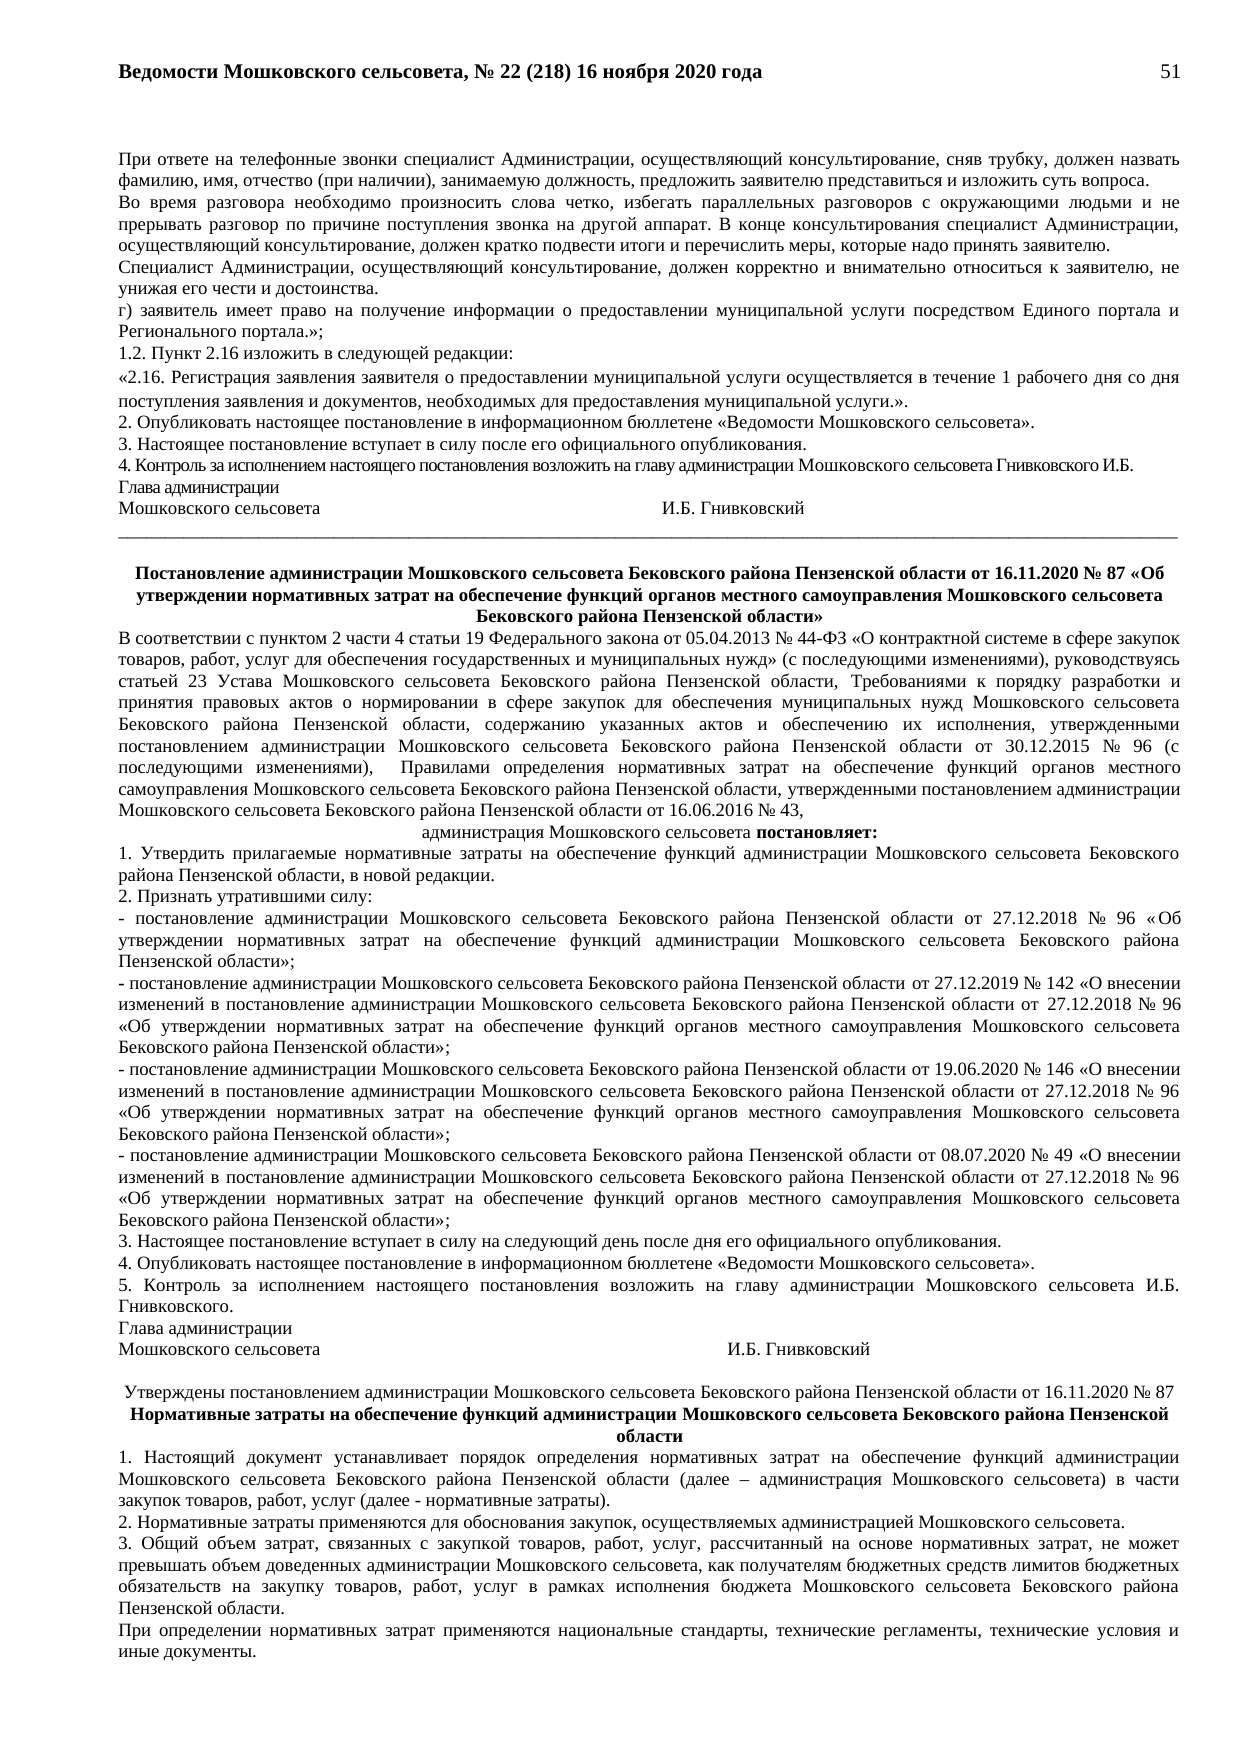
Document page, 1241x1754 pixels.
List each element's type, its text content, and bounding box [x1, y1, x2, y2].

text 2. Нормативные затраты применяются для обоснования закупок, осуществляемых администрацией Мошковского сельсовета. [118, 1511, 1181, 1532]
text При ответе на телефонные звонки специалист Администрации, осуществляющий консультирование, сняв трубку, должен назвать фамилию, имя, отчество (при наличии), занимаемую должность, предложить заявителю представиться и изложить суть вопроса. [118, 148, 1181, 191]
title - постановление администрации Мошковского сельсовета Бековского района Пензенской области от 27.12.2019 № 142 «О внесении изменений в постановление администрации Мошковского сельсовета Бековского района Пензенской области от 27.12.2018 № 96 «Об утверждении нормативных затрат на обеспечение функций органов местного самоуправления Мошковского сельсовета Бековского района Пензенской области»; [118, 972, 1181, 1058]
text 1. Настоящий документ устанавливает порядок определения нормативных затрат на обеспечение функций администрации Мошковского сельсовета Бековского района Пензенской области (далее – администрация Мошковского сельсовета) в части закупок товаров, работ, услуг (далее - нормативные затраты). [118, 1446, 1181, 1511]
text 2. Опубликовать настоящее постановление в информационном бюллетене «Ведомости Мошковского сельсовета». [118, 411, 1181, 433]
text - постановление администрации Мошковского сельсовета Бековского района Пензенской области от 27.12.2018 № 96 «Об утверждении нормативных затрат на обеспечение функций администрации Мошковского сельсовета Бековского района Пензенской области»; [118, 907, 1181, 972]
text Мошковского сельсовета И.Б. Гнивковский [118, 497, 1181, 519]
text При определении нормативных затрат применяются национальные стандарты, технические регламенты, технические условия и иные документы. [118, 1618, 1181, 1662]
title Мошковского сельсовета И.Б. Гнивковский [118, 1338, 1181, 1360]
text 4. Опубликовать настоящее постановление в информационном бюллетене «Ведомости Мошковского сельсовета». [118, 1252, 1181, 1273]
title Нормативные затраты на обеспечение функций администрации Мошковского сельсовета Бековского района Пензенской области [118, 1403, 1181, 1446]
text 3. Настоящее постановление вступает в силу после его официального опубликования. [118, 433, 1181, 454]
title - постановление администрации Мошковского сельсовета Бековского района Пензенской области от 19.06.2020 № 146 «О внесении изменений в постановление администрации Мошковского сельсовета Бековского района Пензенской области от 27.12.2018 № 96 «Об утверждении нормативных затрат на обеспечение функций органов местного самоуправления Мошковского сельсовета Бековского района Пензенской области»; [118, 1058, 1181, 1144]
text администрация Мошковского сельсовета постановляет: [118, 821, 1181, 842]
text г) заявитель имеет право на получение информации о предоставлении муниципальной услуги посредством Единого портала и Регионального портала.»; [118, 299, 1181, 342]
text 3. Общий объем затрат, связанных с закупкой товаров, работ, услуг, рассчитанный на основе нормативных затрат, не может превышать объем доведенных администрации Мошковского сельсовета, как получателям бюджетных средств лимитов бюджетных обязательств на закупку товаров, работ, услуг в рамках исполнения бюджета Мошковского сельсовета Бековского района Пензенской области. [118, 1532, 1181, 1618]
text Утверждены постановлением администрации Мошковского сельсовета Бековского района Пензенской области от 16.11.2020 № 87 [118, 1381, 1181, 1403]
text _________________________________________________________________________________________________________________ [118, 519, 1181, 540]
text Во время разговора необходимо произносить слова четко, избегать параллельных разговоров с окружающими людьми и не прерывать разговор по причине поступления звонка на другой аппарат. В конце консультирования специалист Администрации, осуществляющий консультирование, должен кратко подвести итоги и перечислить меры, которые надо принять заявителю. [118, 191, 1181, 256]
text «2.16. Регистрация заявления заявителя о предоставлении муниципальной услуги осуществляется в течение 1 рабочего дня со дня поступления заявления и документов, необходимых для предоставления муниципальной услуги.». [118, 363, 1181, 411]
text 5. Контроль за исполнением настоящего постановления возложить на главу администрации Мошковского сельсовета И.Б. Гнивковского. [118, 1273, 1181, 1317]
text Глава администрации [118, 476, 1181, 497]
title - постановление администрации Мошковского сельсовета Бековского района Пензенской области от 08.07.2020 № 49 «О внесении изменений в постановление администрации Мошковского сельсовета Бековского района Пензенской области от 27.12.2018 № 96 «Об утверждении нормативных затрат на обеспечение функций органов местного самоуправления Мошковского сельсовета Бековского района Пензенской области»; [118, 1144, 1181, 1230]
text 1. Утвердить прилагаемые нормативные затраты на обеспечение функций администрации Мошковского сельсовета Бековского района Пензенской области, в новой редакции. [118, 842, 1181, 885]
text Специалист Администрации, осуществляющий консультирование, должен корректно и внимательно относиться к заявителю, не унижая его чести и достоинства. [118, 256, 1181, 299]
title В соответствии с пунктом 2 части 4 статьи 19 Федерального закона от 05.04.2013 № 44-ФЗ «О контрактной системе в сфере закупок товаров, работ, услуг для обеспечения государственных и муниципальных нужд» (с последующими изменениями), руководствуясь статьей 23 Устава Мошковского сельсовета Бековского района Пензенской области, Требованиями к порядку разработки и принятия правовых актов о нормировании в сфере закупок для обеспечения муниципальных нужд Мошковского сельсовета Бековского района Пензенской области, содержанию указанных актов и обеспечению их исполнения, утвержденными постановлением администрации Мошковского сельсовета Бековского района Пензенской области от 30.12.2015 № 96 (с последующими изменениями), Правилами определения нормативных затрат на обеспечение функций органов местного самоуправления Мошковского сельсовета Бековского района Пензенской области, утвержденными постановлением администрации Мошковского сельсовета Бековского района Пензенской области от 16.06.2016 № 43, [118, 627, 1181, 821]
text 3. Настоящее постановление вступает в силу на следующий день после дня его официального опубликования. [118, 1230, 1181, 1252]
text 4. Контроль за исполнением настоящего постановления возложить на главу администрации Мошковского сельсовета Гнивковского И.Б. [118, 454, 1181, 476]
text Глава администрации [118, 1317, 1181, 1338]
text 1.2. Пункт 2.16 изложить в следующей редакции: [118, 342, 1181, 363]
title Постановление администрации Мошковского сельсовета Бековского района Пензенской области от 16.11.2020 № 87 «Об утверждении нормативных затрат на обеспечение функций органов местного самоуправления Мошковского сельсовета Бековского района Пензенской области» [118, 562, 1181, 627]
text 2. Признать утратившими силу: [118, 885, 1181, 907]
